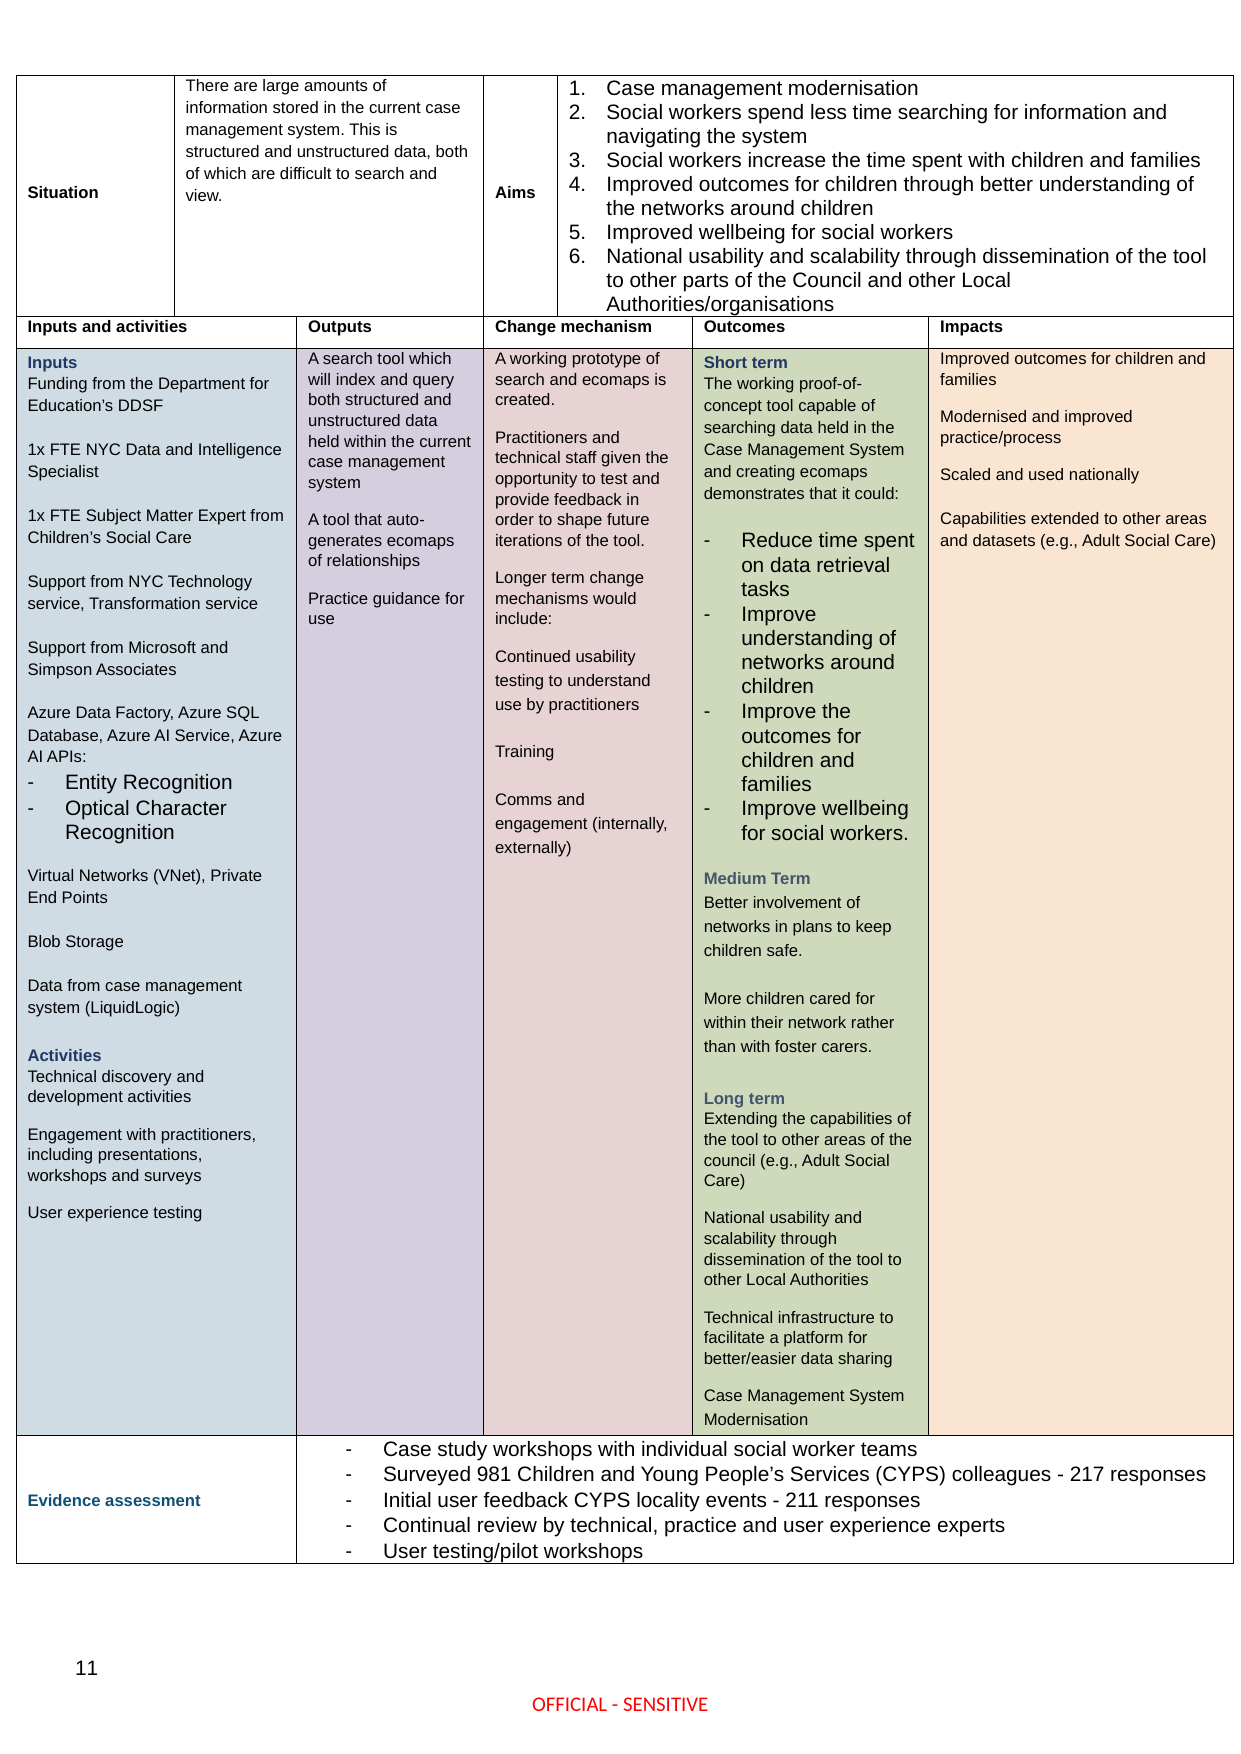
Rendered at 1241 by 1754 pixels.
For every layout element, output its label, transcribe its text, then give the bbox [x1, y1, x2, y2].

table_cell Case study workshops with individual social worker teams Surveyed 981 Children and Young People’s Services (CYPS) colleagues - 217 responses Initial user feedback CYPS locality events - 211 responses Continual review by technical, practice and user experience experts User testing/pilot workshops [297, 1436, 1233, 1563]
table_cell Outcomes [693, 317, 928, 348]
table_cell A search tool which will index and query both structured and unstructured data held within the current case management system A tool that auto-generates ecomaps of relationships Practice guidance for use [297, 349, 483, 1435]
table_cell Short term The working proof-of-concept tool capable of searching data held in the Case Management System and creating ecomaps demonstrates that it could: Reduce time spent on data retrieval tasks Improve understanding of networks around children Improve the outcomes for children and families Improve wellbeing for social workers. Medium Term Better involvement of networks in plans to keep children safe. More children cared for within their network rather than with foster carers. Long term Extending the capabilities of the tool to other areas of the council (e.g., Adult Social Care) National usability and scalability through dissemination of the tool to other Local Authorities Technical infrastructure to facilitate a platform for better/easier data sharing Case Management System Modernisation [693, 349, 928, 1435]
table_cell Inputs Funding from the Department for Education’s DDSF 1x FTE NYC Data and Intelligence Specialist 1x FTE Subject Matter Expert from Children’s Social Care Support from NYC Technology service, Transformation service Support from Microsoft and Simpson Associates Azure Data Factory, Azure SQL Database, Azure AI Service, Azure AI APIs: Entity Recognition Optical Character Recognition Virtual Networks (VNet), Private End Points Blob Storage Data from case management system (LiquidLogic) Activities Technical discovery and development activities Engagement with practitioners, including presentations, workshops and surveys User experience testing [17, 349, 296, 1435]
table_cell Inputs and activities [17, 317, 296, 348]
table_header Situation [17, 76, 174, 316]
table_cell Outputs [297, 317, 483, 348]
table_cell A working prototype of search and ecomaps is created. Practitioners and technical staff given the opportunity to test and provide feedback in order to shape future iterations of the tool. Longer term change mechanisms would include: Continued usability testing to understand use by practitioners Training Comms and engagement (internally, externally) [484, 349, 692, 1435]
table_header Aims [484, 76, 557, 316]
table_cell Change mechanism [484, 317, 692, 348]
table_header Case management modernisation Social workers spend less time searching for information and navigating the system Social workers increase the time spent with children and families Improved outcomes for children through better understanding of the networks around children Improved wellbeing for social workers National usability and scalability through dissemination of the tool to other parts of the Council and other Local Authorities/organisations [558, 76, 1233, 316]
table_cell Improved outcomes for children and families Modernised and improved practice/process Scaled and used nationally Capabilities extended to other areas and datasets (e.g., Adult Social Care) [929, 349, 1233, 1435]
table_header There are large amounts of information stored in the current case management system. This is structured and unstructured data, both of which are difficult to search and view. [175, 76, 483, 316]
table_cell Impacts [929, 317, 1233, 348]
table_cell Evidence assessment [17, 1436, 296, 1563]
